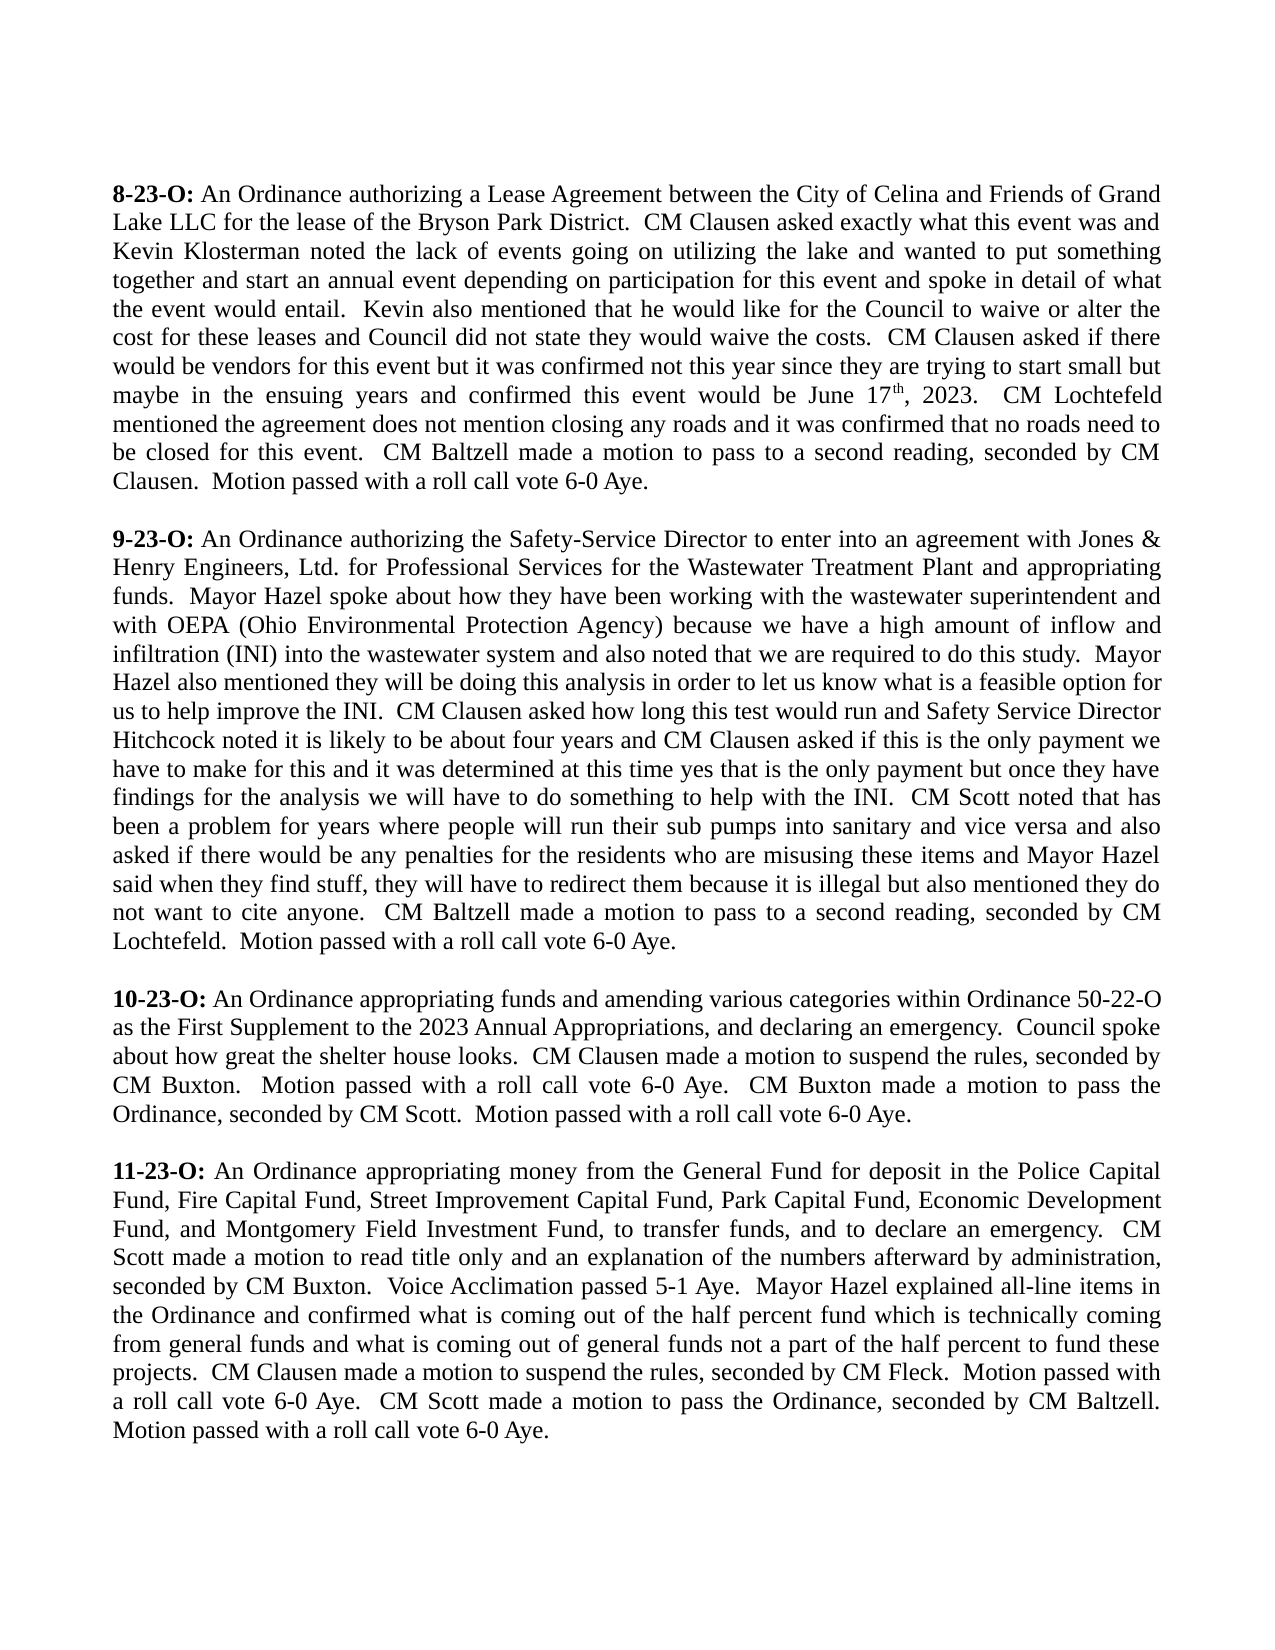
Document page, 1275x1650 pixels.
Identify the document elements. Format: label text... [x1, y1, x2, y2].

text 8-23-O: An Ordinance authorizing a Lease Agreement between the City of Celina and Friends of Grand Lake LLC for the lease of the Bryson Park District. CM Clausen asked exactly what this event was and Kevin Klosterman noted the lack of events going on utilizing the lake and wanted to put something together and start an annual event depending on participation for this event and spoke in detail of what the event would entail. Kevin also mentioned that he would like for the Council to waive or alter the cost for these leases and Council did not state they would waive the costs. CM Clausen asked if there would be vendors for this event but it was confirmed not this year since they are trying to start small but maybe in the ensuing years and confirmed this event would be June 17th, 2023. CM Lochtefeld mentioned the agreement does not mention closing any roads and it was confirmed that no roads need to be closed for this event. CM Baltzell made a motion to pass to a second reading, seconded by CM Clausen. Motion passed with a roll call vote 6-0 Aye. [112, 179, 1162, 495]
text 10-23-O: An Ordinance appropriating funds and amending various categories within Ordinance 50-22-O as the First Supplement to the 2023 Annual Appropriations, and declaring an emergency. Council spoke about how great the shelter house looks. CM Clausen made a motion to suspend the rules, seconded by CM Buxton. Motion passed with a roll call vote 6-0 Aye. CM Buxton made a motion to pass the Ordinance, seconded by CM Scott. Motion passed with a roll call vote 6-0 Aye. [112, 984, 1162, 1127]
text 11-23-O: An Ordinance appropriating money from the General Fund for deposit in the Police Capital Fund, Fire Capital Fund, Street Improvement Capital Fund, Park Capital Fund, Economic Development Fund, and Montgomery Field Investment Fund, to transfer funds, and to declare an emergency. CM Scott made a motion to read title only and an explanation of the numbers afterward by administration, seconded by CM Buxton. Voice Acclimation passed 5-1 Aye. Mayor Hazel explained all-line items in the Ordinance and confirmed what is coming out of the half percent fund which is technically coming from general funds and what is coming out of general funds not a part of the half percent to fund these projects. CM Clausen made a motion to suspend the rules, seconded by CM Fleck. Motion passed with a roll call vote 6-0 Aye. CM Scott made a motion to pass the Ordinance, seconded by CM Baltzell. Motion passed with a roll call vote 6-0 Aye. [112, 1156, 1162, 1444]
text 9-23-O: An Ordinance authorizing the Safety-Service Director to enter into an agreement with Jones & Henry Engineers, Ltd. for Professional Services for the Wastewater Treatment Plant and appropriating funds. Mayor Hazel spoke about how they have been working with the wastewater superintendent and with OEPA (Ohio Environmental Protection Agency) because we have a high amount of inflow and infiltration (INI) into the wastewater system and also noted that we are required to do this study. Mayor Hazel also mentioned they will be doing this analysis in order to let us know what is a feasible option for us to help improve the INI. CM Clausen asked how long this test would run and Safety Service Director Hitchcock noted it is likely to be about four years and CM Clausen asked if this is the only payment we have to make for this and it was determined at this time yes that is the only payment but once they have findings for the analysis we will have to do something to help with the INI. CM Scott noted that has been a problem for years where people will run their sub pumps into sanitary and vice versa and also asked if there would be any penalties for the residents who are misusing these items and Mayor Hazel said when they find stuff, they will have to redirect them because it is illegal but also mentioned they do not want to cite anyone. CM Baltzell made a motion to pass to a second reading, seconded by CM Lochtefeld. Motion passed with a roll call vote 6-0 Aye. [112, 524, 1162, 955]
